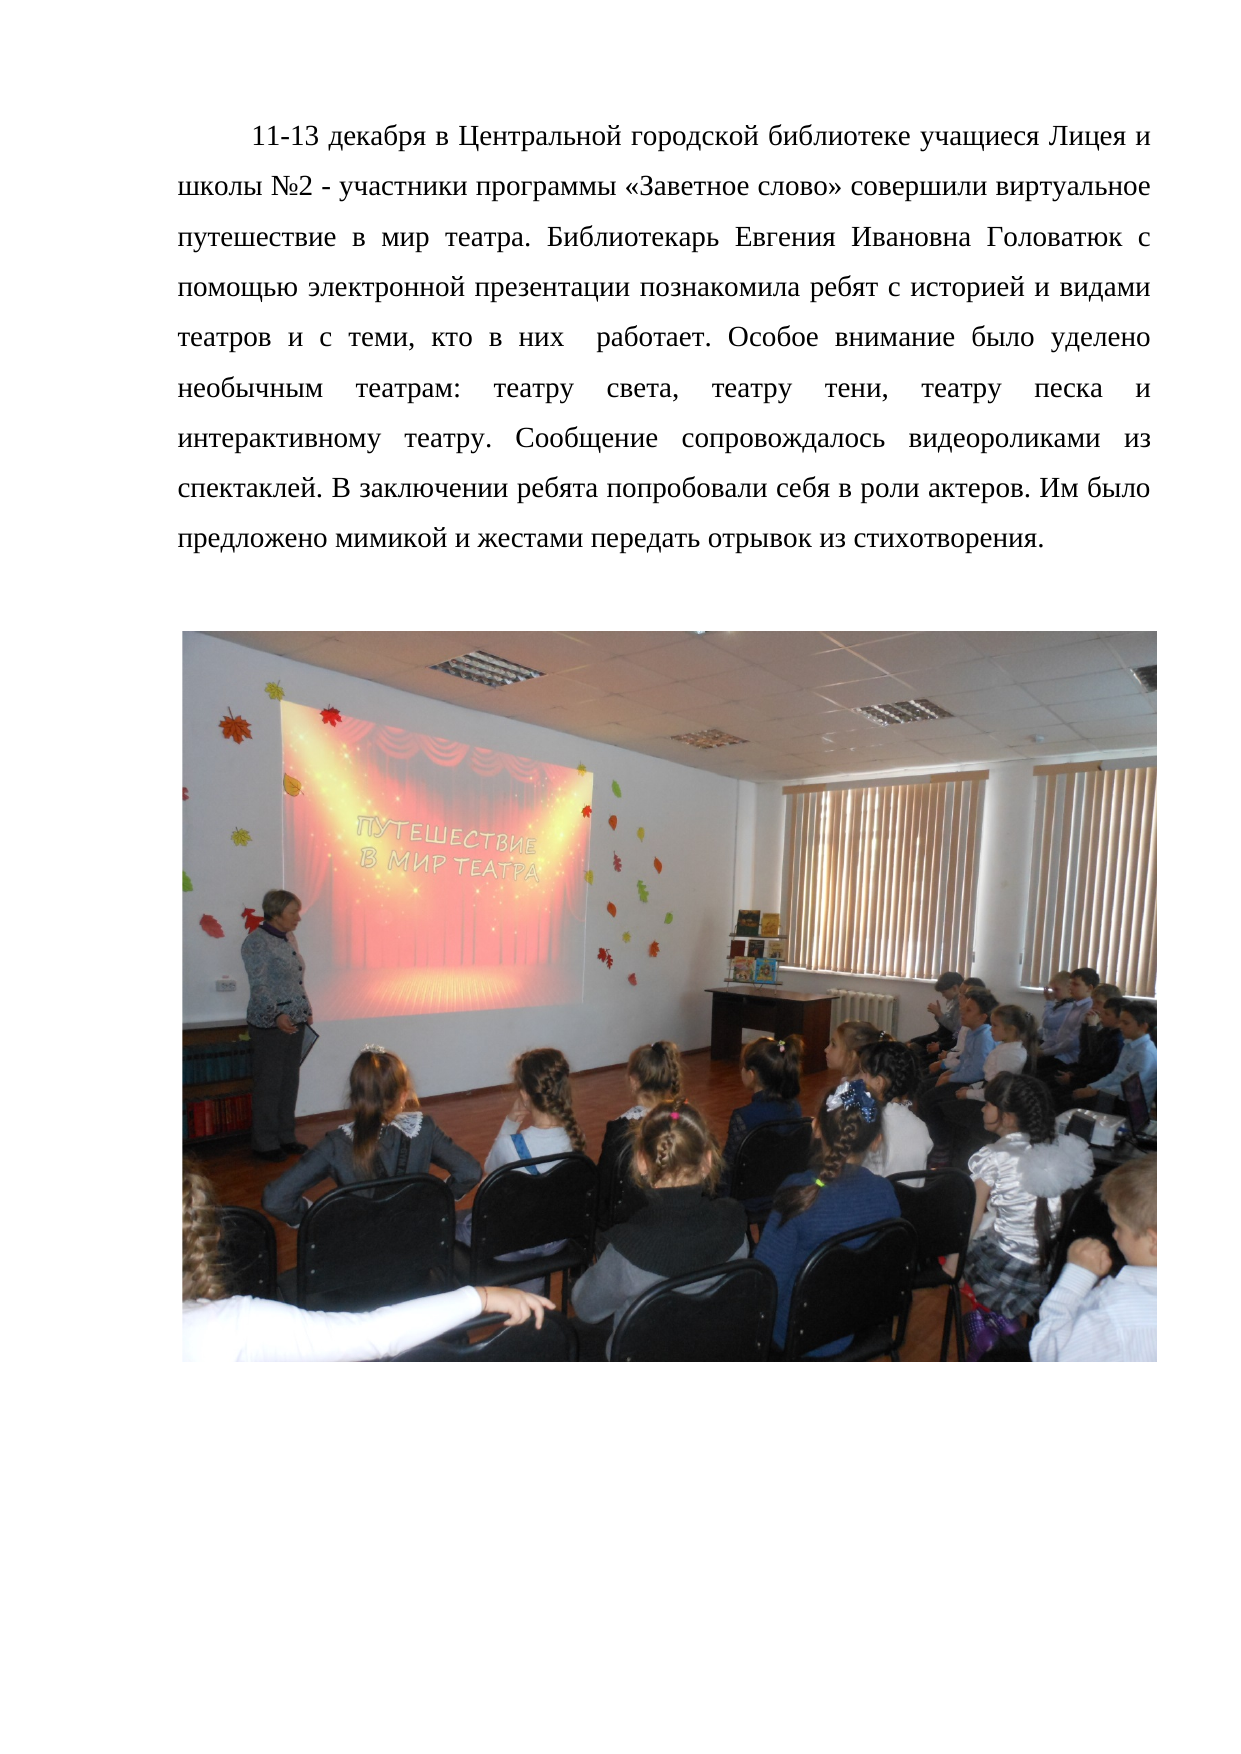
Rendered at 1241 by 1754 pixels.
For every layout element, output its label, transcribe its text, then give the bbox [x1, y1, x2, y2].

text 11-13 декабря в Центральной городской библиотеке учащиеся Лицея и школы №2 - участники программы «Заветное слово» совершили виртуальное путешествие в мир театра. Библиотекарь Евгения Ивановна Головатюк с помощью электронной презентации познакомила ребят с историей и видами театров и с теми, кто в них работает. Особое внимание было уделено необычным театрам: театру света, театру тени, театру песка и интерактивному театру. Сообщение сопровождалось видеороликами из спектаклей. В заключении ребята попробовали себя в роли актеров. Им было предложено мимикой и жестами передать отрывок из стихотворения. [177, 118, 1152, 554]
picture [182, 631, 1157, 1362]
